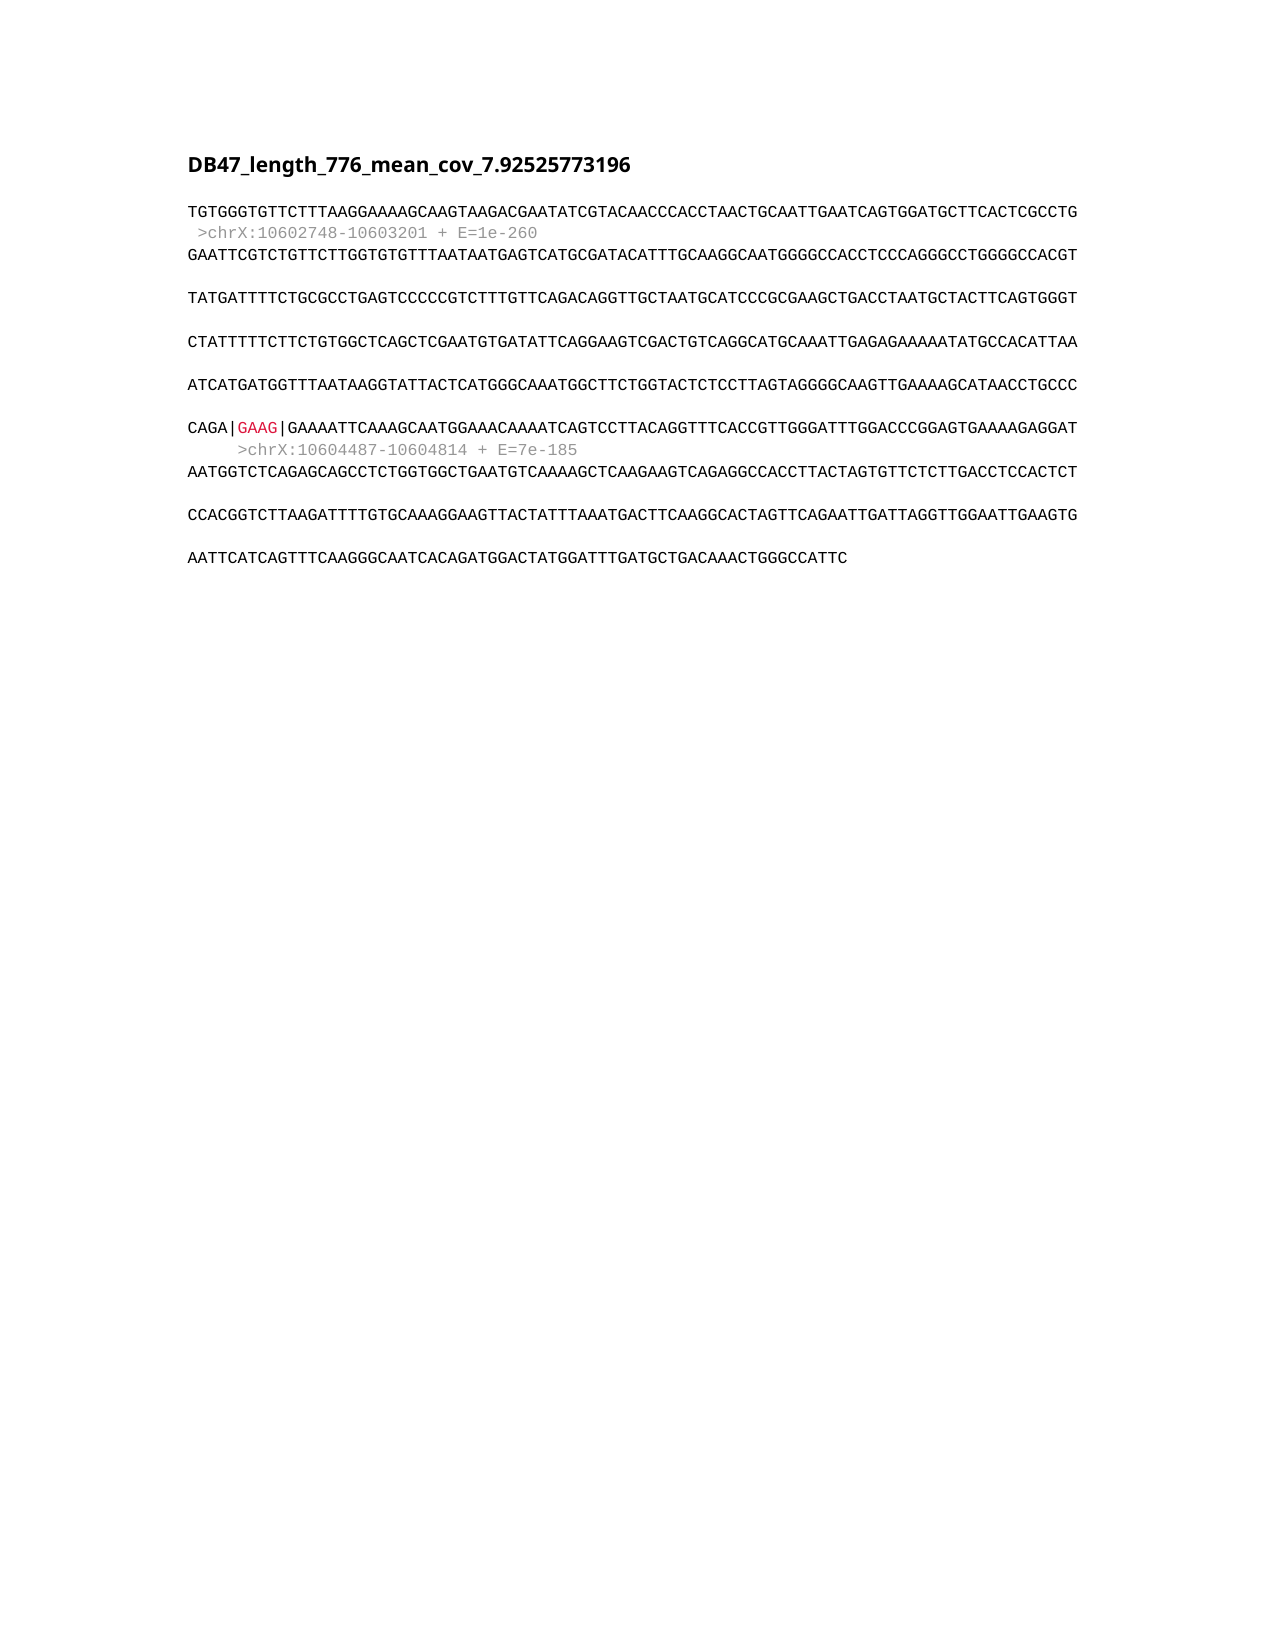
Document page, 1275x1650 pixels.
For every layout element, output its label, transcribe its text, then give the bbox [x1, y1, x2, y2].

text TGTGGGTGTTCTTTAAGGAAAAGCAAGTAAGACGAATATCGTACAACCCACCTAACTGCAATTGAATCAGTGGATGCTTCACTCGCCTG >chrX:10602748-10603201 + E=1e-260 GAATTCGTCTGTTCTTGGTGTGTTTAATAATGAGTCATGCGATACATTTGCAAGGCAATGGGGCCACCTCCCAGGGCCTGGGGCCACGT TATGATTTTCTGCGCCTGAGTCCCCCGTCTTTGTTCAGACAGGTTGCTAATGCATCCCGCGAAGCTGACCTAATGCTACTTCAGTGGGT CTATTTTTCTTCTGTGGCTCAGCTCGAATGTGATATTCAGGAAGTCGACTGTCAGGCATGCAAATTGAGAGAAAAATATGCCACATTAA ATCATGATGGTTTAATAAGGTATTACTCATGGGCAAATGGCTTCTGGTACTCTCCTTAGTAGGGGCAAGTTGAAAAGCATAACCTGCCC CAGA|GAAG|GAAAATTCAAAGCAATGGAAACAAAATCAGTCCTTACAGGTTTCACCGTTGGGATTTGGACCCGGAGTGAAAAGAGGAT >chrX:10604487-10604814 + E=7e-185 AATGGTCTCAGAGCAGCCTCTGGTGGCTGAATGTCAAAAGCTCAAGAAGTCAGAGGCCACCTTACTAGTGTTCTCTTGACCTCCACTCT CCACGGTCTTAAGATTTTGTGCAAAGGAAGTTACTATTTAAATGACTTCAAGGCACTAGTTCAGAATTGATTAGGTTGGAATTGAAGTG AATTCATCAGTTTCAAGGGCAATCACAGATGGACTATGGATTTGATGCTGACAAACTGGGCCATTC [187, 203, 1087, 569]
text DB47_length_776_mean_cov_7.92525773196 [187, 150, 1087, 178]
